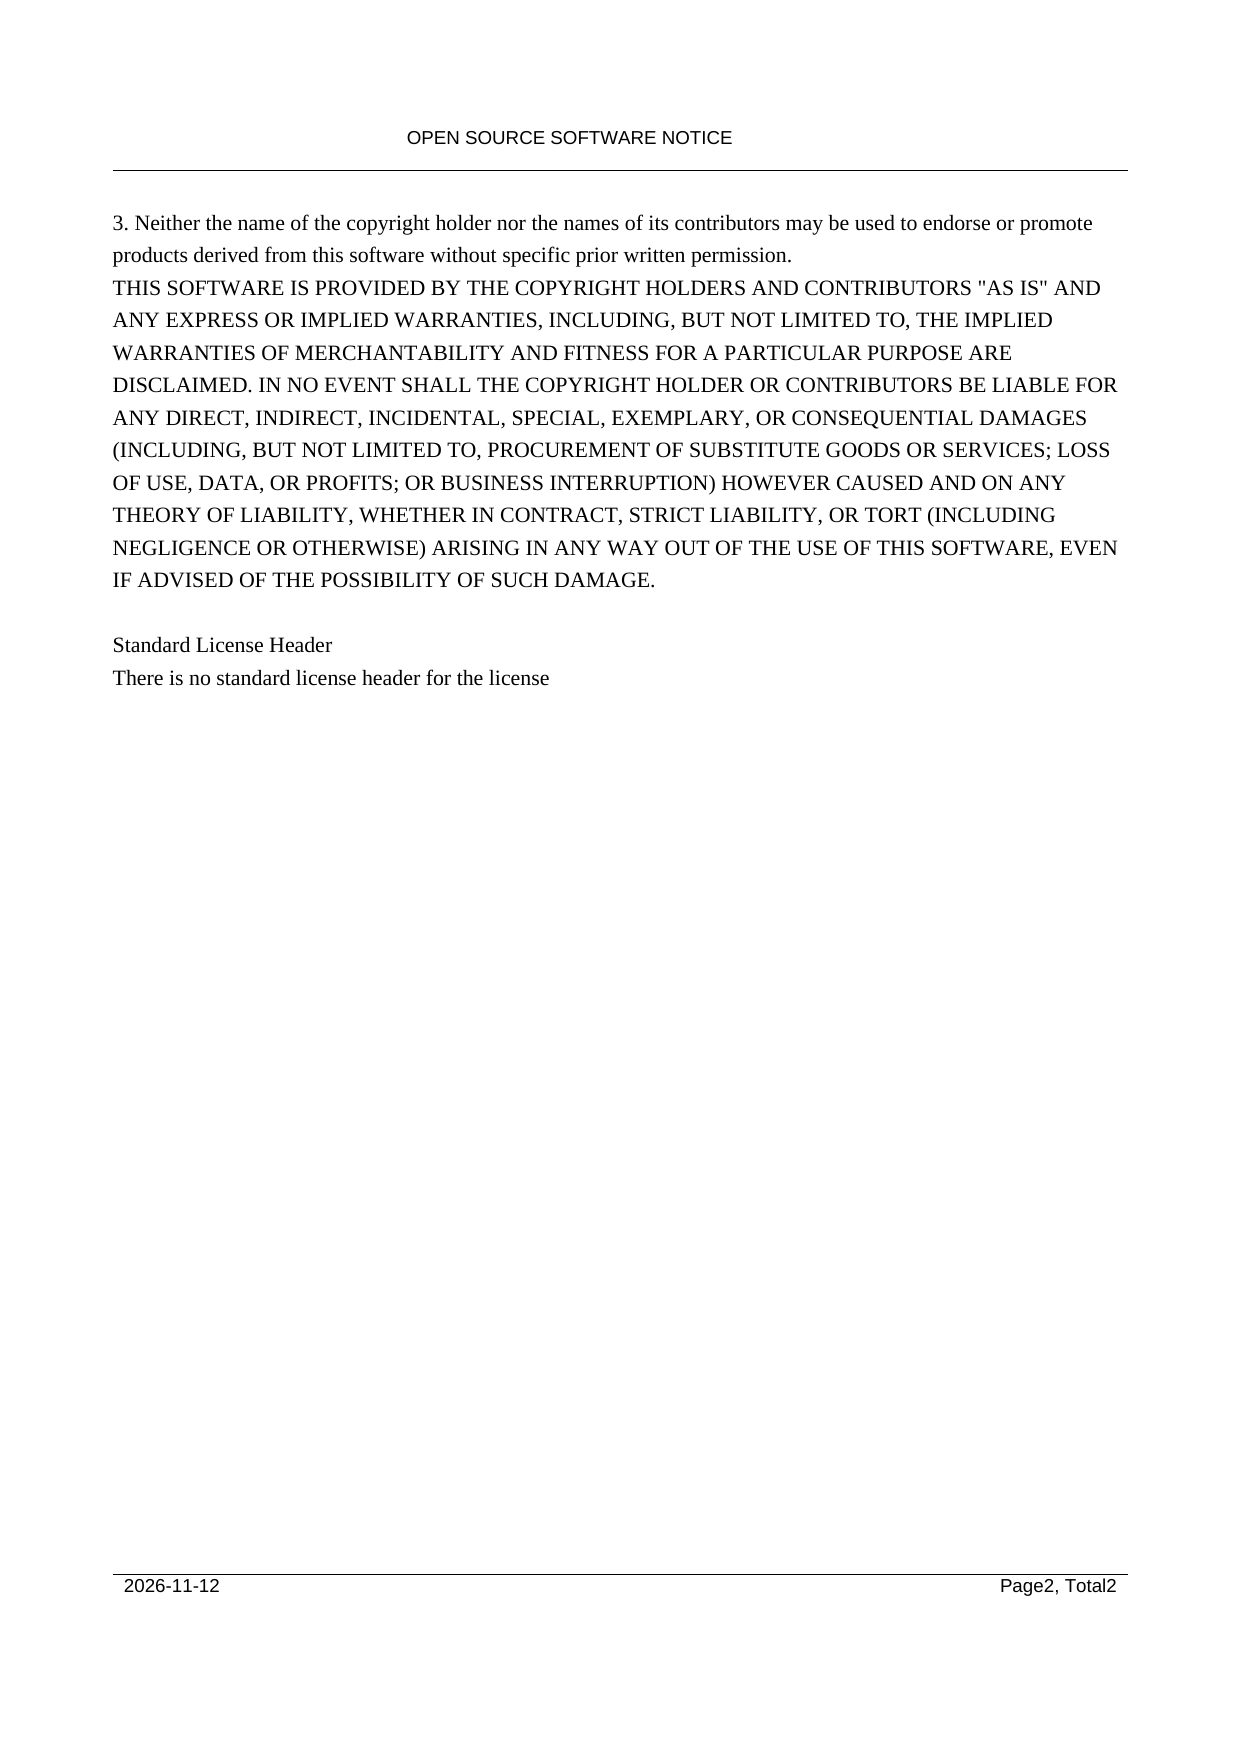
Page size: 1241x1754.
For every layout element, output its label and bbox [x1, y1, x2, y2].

text [112, 206, 1128, 694]
